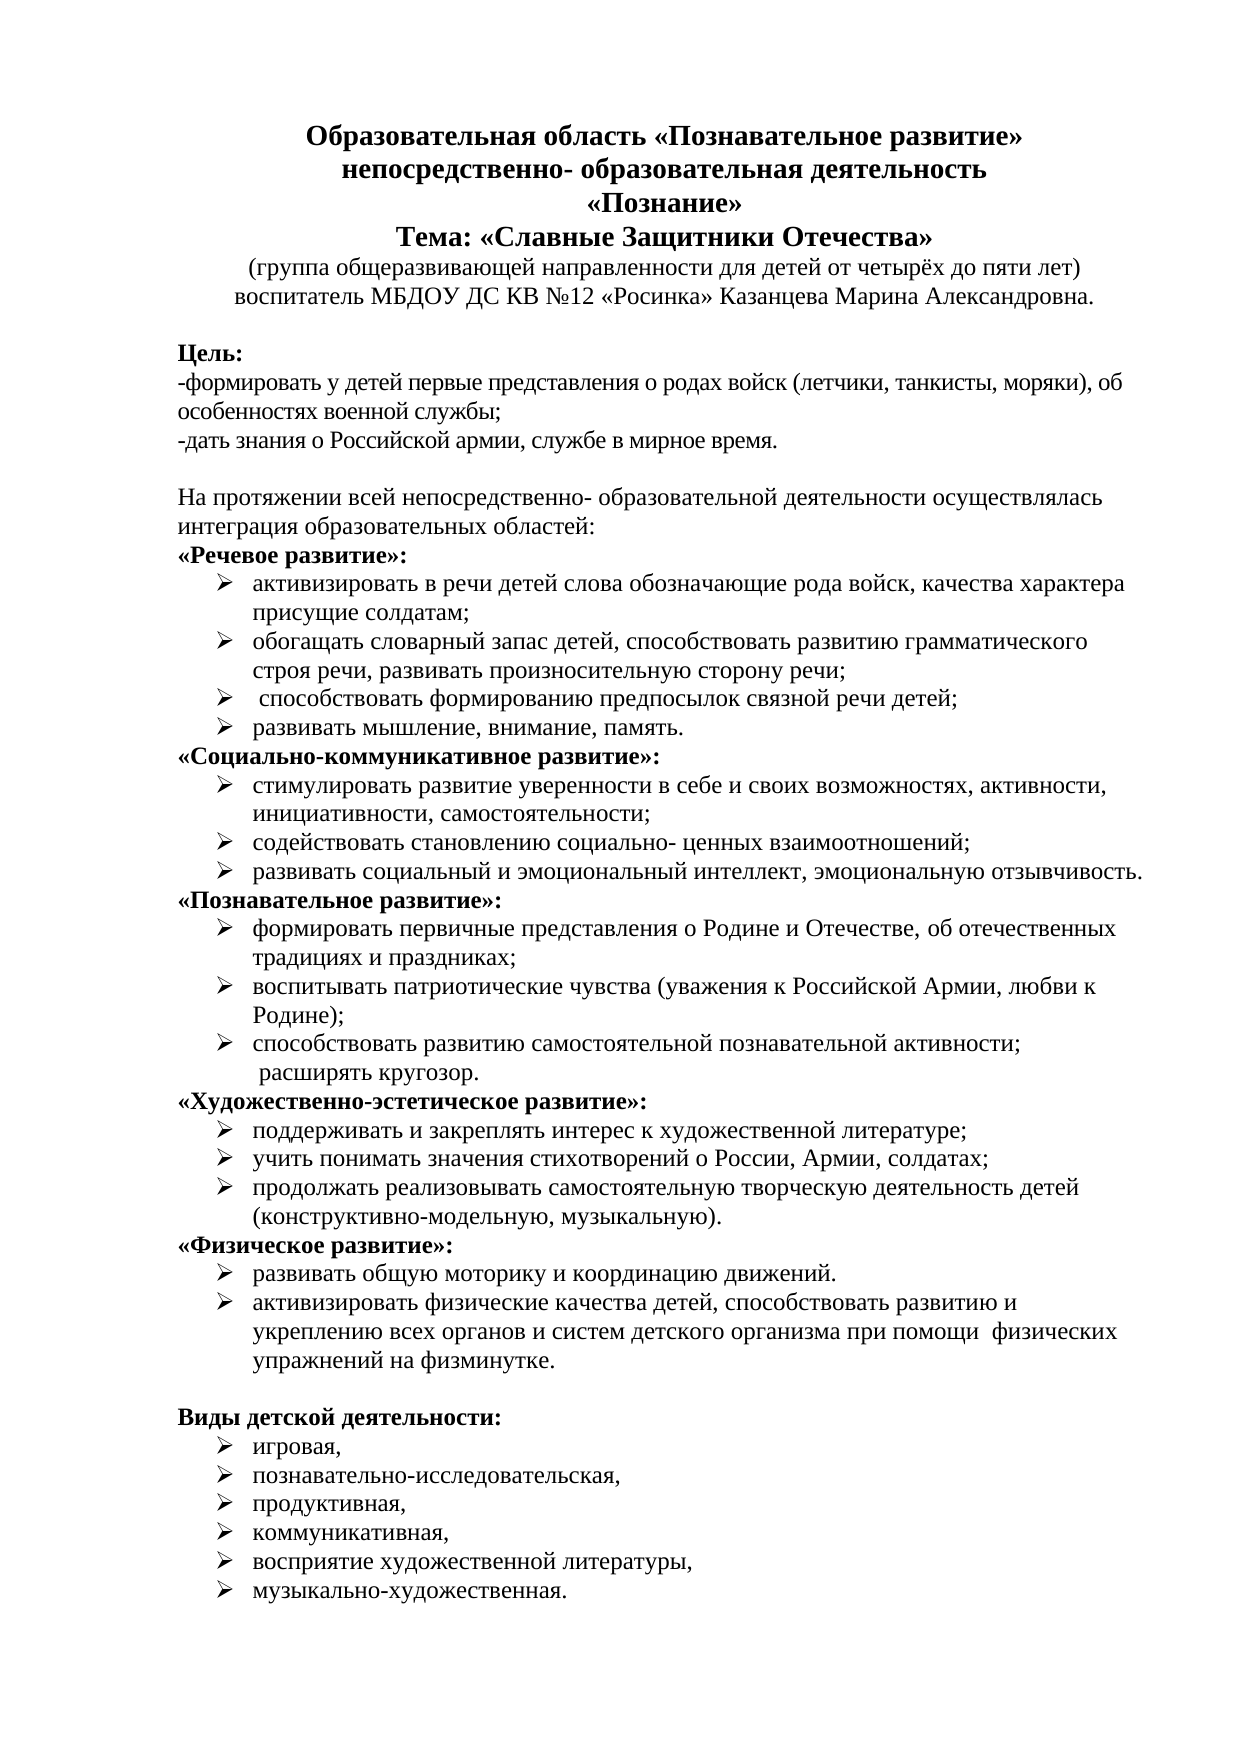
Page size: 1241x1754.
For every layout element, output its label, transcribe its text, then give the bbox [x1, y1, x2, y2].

text Тема: «Славные Защитники Отечества» [177, 219, 1152, 252]
text «Речевое развитие»: [177, 540, 1152, 568]
list активизировать в речи детей слова обозначающие рода войск, качества характера присущие солдатам; [215, 568, 1152, 626]
list музыкально-художественная. [215, 1575, 1152, 1603]
list активизировать физические качества детей, способствовать развитию и укреплению всех органов и систем детского организма при помощи физических упражнений на физминутке. [215, 1287, 1152, 1373]
text -формировать у детей первые представления о родах войск (летчики, танкисты, моряки), об особенностях военной службы; [177, 367, 1152, 425]
list формировать первичные представления о Родине и Отечестве, об отечественных традициях и праздниках; [215, 913, 1152, 971]
list учить понимать значения стихотворений о России, Армии, солдатах; [215, 1143, 1152, 1172]
text «Художественно-эстетическое развитие»: [177, 1086, 1152, 1115]
text «Физическое развитие»: [177, 1230, 1152, 1258]
list игровая, [215, 1431, 1152, 1460]
text «Познавательное развитие»: [177, 885, 1152, 913]
text Цель: [177, 338, 1152, 367]
list содействовать становлению социально- ценных взаимоотношений; [215, 827, 1152, 856]
list развивать общую моторику и координацию движений. [215, 1258, 1152, 1287]
list поддерживать и закреплять интерес к художественной литературе; [215, 1115, 1152, 1143]
text непосредственно- образовательная деятельность [177, 152, 1152, 185]
text На протяжении всей непосредственно- образовательной деятельности осуществлялась интеграция образовательных областей: [177, 482, 1152, 540]
list обогащать словарный запас детей, способствовать развитию грамматического строя речи, развивать произносительную сторону речи; [215, 626, 1152, 683]
list стимулировать развитие уверенности в себе и своих возможностях, активности, инициативности, самостоятельности; [215, 770, 1152, 827]
list способствовать формированию предпосылок связной речи детей; [215, 683, 1152, 712]
list продолжать реализовывать самостоятельную творческую деятельность детей (конструктивно-модельную, музыкальную). [215, 1172, 1152, 1230]
text воспитатель МБДОУ ДС КВ №12 «Росинка» Казанцева Марина Александровна. [177, 281, 1152, 310]
list развивать социальный и эмоциональный интеллект, эмоциональную отзывчивость. [215, 856, 1152, 885]
list продуктивная, [215, 1488, 1152, 1517]
list воспитывать патриотические чувства (уважения к Российской Армии, любви к Родине); [215, 971, 1152, 1028]
text -дать знания о Российской армии, службе в мирное время. [177, 425, 1152, 453]
text «Социально-коммуникативное развитие»: [177, 741, 1152, 770]
text расширять кругозор. [177, 1057, 1152, 1086]
list познавательно-исследовательская, [215, 1460, 1152, 1488]
text Виды детской деятельности: [177, 1402, 1152, 1431]
list способствовать развитию самостоятельной познавательной активности; [215, 1028, 1152, 1057]
text «Познание» [177, 185, 1152, 219]
text Образовательная область «Познавательное развитие» [177, 118, 1152, 152]
list восприятие художественной литературы, [215, 1546, 1152, 1575]
text (группа общеразвивающей направленности для детей от четырёх до пяти лет) [177, 252, 1152, 281]
list развивать мышление, внимание, память. [215, 712, 1152, 741]
list коммуникативная, [215, 1517, 1152, 1546]
